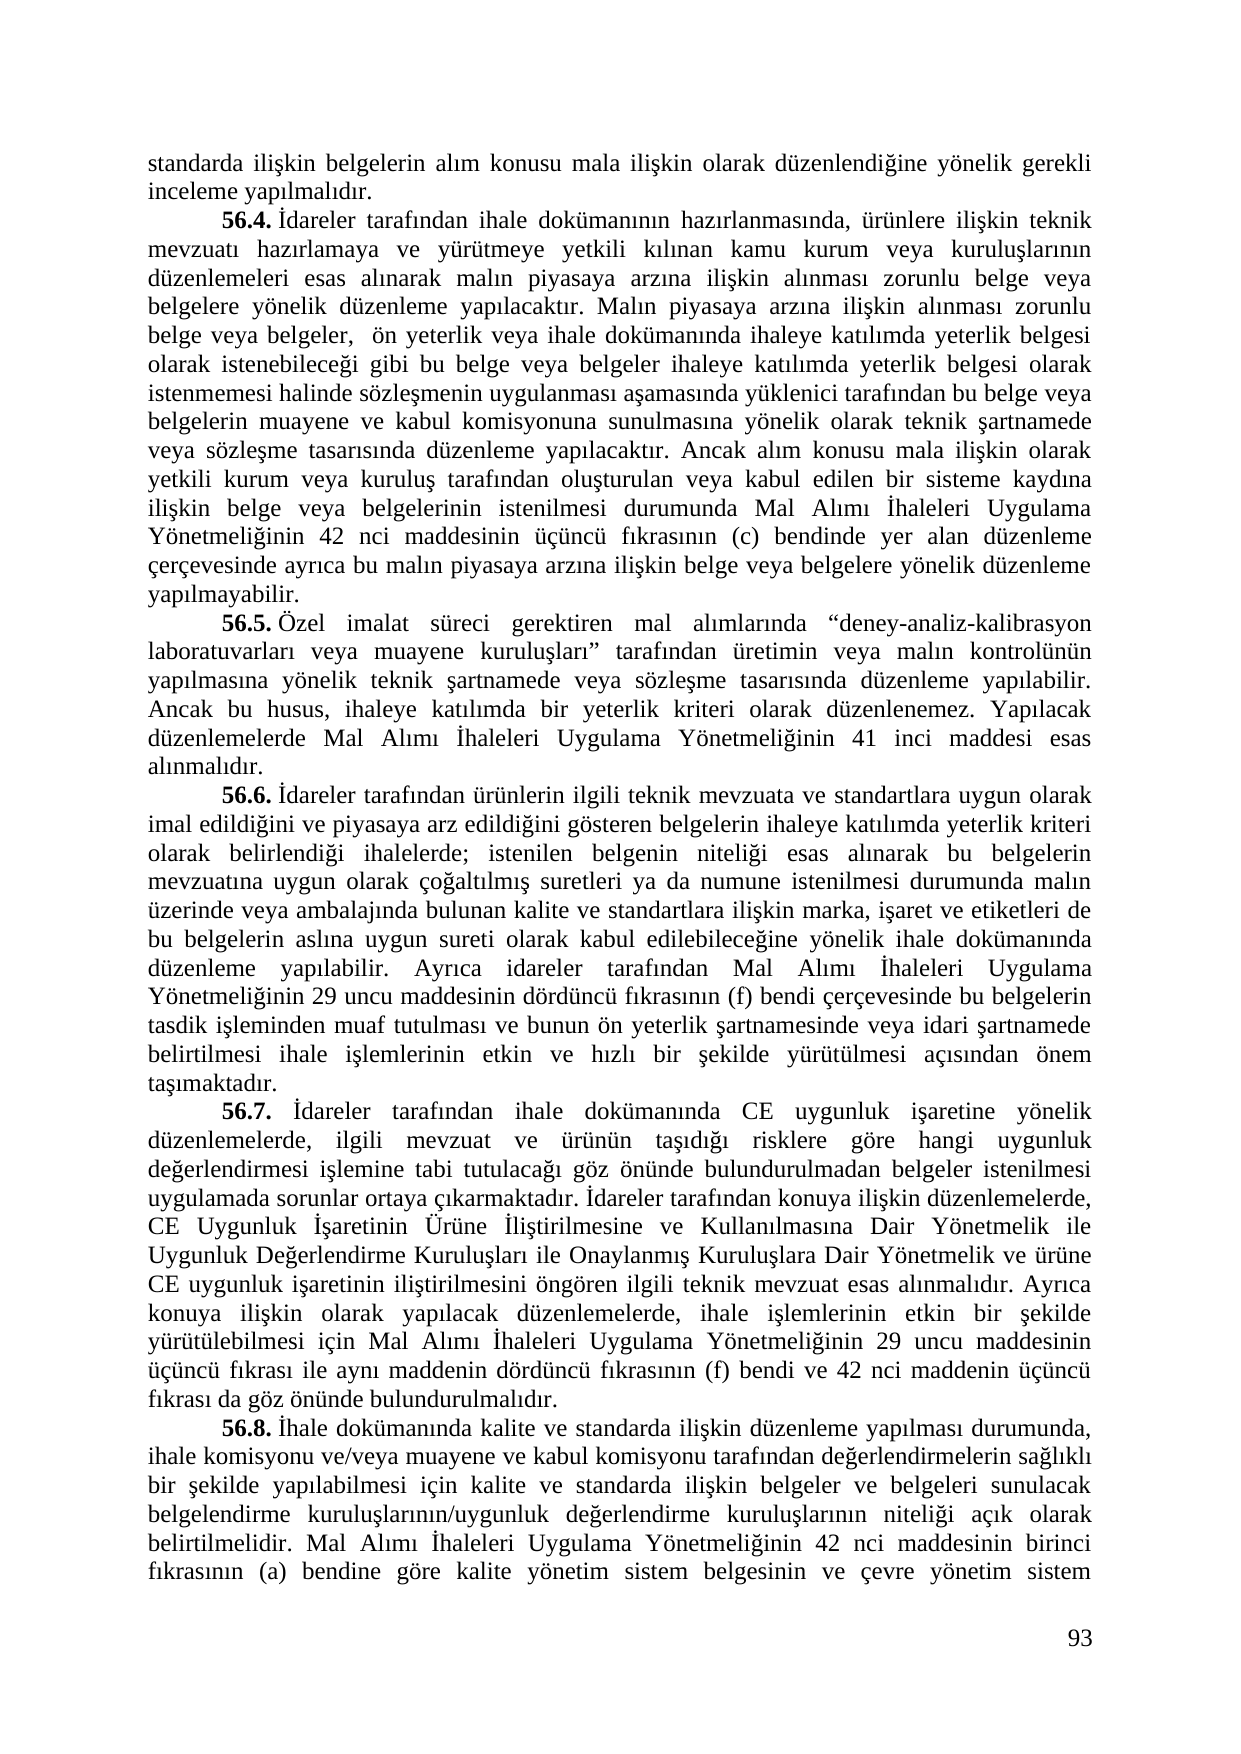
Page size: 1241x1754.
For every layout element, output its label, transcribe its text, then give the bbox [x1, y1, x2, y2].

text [148, 148, 1092, 205]
text 56.7. İdareler tarafından ihale dokümanında CE uygunluk işaretine yönelik düzenlemelerde, ilgili mevzuat ve ürünün taşıdığı risklere göre hangi uygunluk değerlendirmesi işlemine tabi tutulacağı göz önünde bulundurulmadan belgeler istenilmesi uygulamada sorunlar ortaya çıkarmaktadır. İdareler tarafından konuya ilişkin düzenlemelerde, CE Uygunluk İşaretinin Ürüne İliştirilmesine ve Kullanılmasına Dair Yönetmelik ile Uygunluk Değerlendirme Kuruluşları ile Onaylanmış Kuruluşlara Dair Yönetmelik ve ürüne CE uygunluk işaretinin iliştirilmesini öngören ilgili teknik mevzuat esas alınmalıdır. Ayrıca konuya ilişkin olarak yapılacak düzenlemelerde, ihale işlemlerinin etkin bir şekilde yürütülebilmesi için Mal Alımı İhaleleri Uygulama Yönetmeliğinin 29 uncu maddesinin üçüncü fıkrası ile aynı maddenin dördüncü fıkrasının (f) bendi ve 42 nci maddenin üçüncü fıkrası da göz önünde bulundurulmalıdır. [148, 1096, 1092, 1413]
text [148, 1413, 1092, 1585]
text 56.5. Özel imalat süreci gerektiren mal alımlarında “deney-analiz-kalibrasyon laboratuvarları veya muayene kuruluşları” tarafından üretimin veya malın kontrolünün yapılmasına yönelik teknik şartnamede veya sözleşme tasarısında düzenleme yapılabilir. Ancak bu husus, ihaleye katılımda bir yeterlik kriteri olarak düzenlenemez. Yapılacak düzenlemelerde Mal Alımı İhaleleri Uygulama Yönetmeliğinin 41 inci maddesi esas alınmalıdır. [148, 608, 1092, 780]
text 56.6. İdareler tarafından ürünlerin ilgili teknik mevzuata ve standartlara uygun olarak imal edildiğini ve piyasaya arz edildiğini gösteren belgelerin ihaleye katılımda yeterlik kriteri olarak belirlendiği ihalelerde; istenilen belgenin niteliği esas alınarak bu belgelerin mevzuatına uygun olarak çoğaltılmış suretleri ya da numune istenilmesi durumunda malın üzerinde veya ambalajında bulunan kalite ve standartlara ilişkin marka, işaret ve etiketleri de bu belgelerin aslına uygun sureti olarak kabul edilebileceğine yönelik ihale dokümanında düzenleme yapılabilir. Ayrıca idareler tarafından Mal Alımı İhaleleri Uygulama Yönetmeliğinin 29 uncu maddesinin dördüncü fıkrasının (f) bendi çerçevesinde bu belgelerin tasdik işleminden muaf tutulması ve bunun ön yeterlik şartnamesinde veya idari şartnamede belirtilmesi ihale işlemlerinin etkin ve hızlı bir şekilde yürütülmesi açısından önem taşımaktadır. [148, 780, 1092, 1096]
text 56.4. İdareler tarafından ihale dokümanının hazırlanmasında, ürünlere ilişkin teknik mevzuatı hazırlamaya ve yürütmeye yetkili kılınan kamu kurum veya kuruluşlarının düzenlemeleri esas alınarak malın piyasaya arzına ilişkin alınması zorunlu belge veya belgelere yönelik düzenleme yapılacaktır. Malın piyasaya arzına ilişkin alınması zorunlu belge veya belgeler, ön yeterlik veya ihale dokümanında ihaleye katılımda yeterlik belgesi olarak istenebileceği gibi bu belge veya belgeler ihaleye katılımda yeterlik belgesi olarak istenmemesi halinde sözleşmenin uygulanması aşamasında yüklenici tarafından bu belge veya belgelerin muayene ve kabul komisyonuna sunulmasına yönelik olarak teknik şartnamede veya sözleşme tasarısında düzenleme yapılacaktır. Ancak alım konusu mala ilişkin olarak yetkili kurum veya kuruluş tarafından oluşturulan veya kabul edilen bir sisteme kaydına ilişkin belge veya belgelerinin istenilmesi durumunda Mal Alımı İhaleleri Uygulama Yönetmeliğinin 42 nci maddesinin üçüncü fıkrasının (c) bendinde yer alan düzenleme çerçevesinde ayrıca bu malın piyasaya arzına ilişkin belge veya belgelere yönelik düzenleme yapılmayabilir. [148, 205, 1092, 608]
